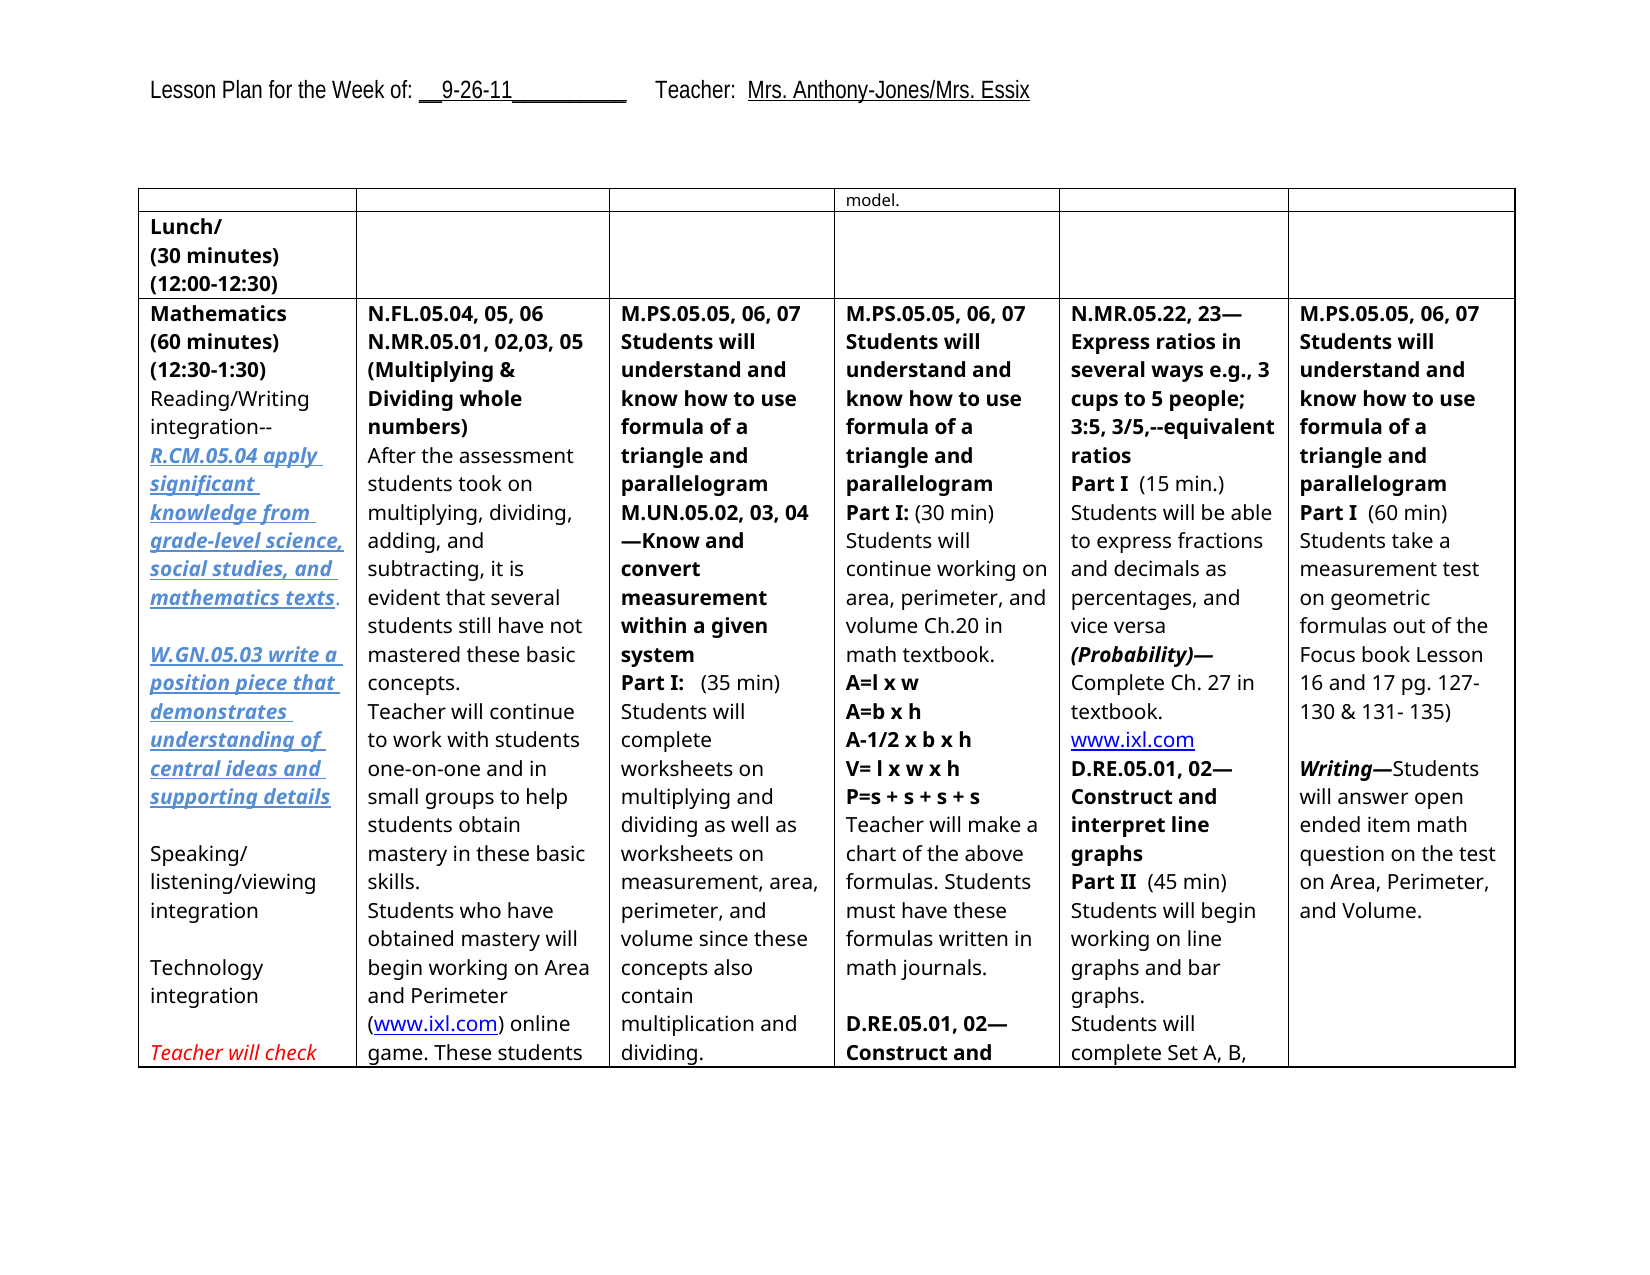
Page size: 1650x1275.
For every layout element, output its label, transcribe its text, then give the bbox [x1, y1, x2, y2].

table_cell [139, 189, 356, 211]
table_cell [835, 299, 1059, 1066]
table_cell Lunch/ (30 minutes) (12:00-12:30) [139, 212, 356, 298]
table_cell [1060, 212, 1288, 298]
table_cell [139, 299, 356, 1066]
table_cell [835, 212, 1059, 298]
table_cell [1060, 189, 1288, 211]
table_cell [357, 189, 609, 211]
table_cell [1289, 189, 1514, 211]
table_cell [1060, 299, 1288, 1066]
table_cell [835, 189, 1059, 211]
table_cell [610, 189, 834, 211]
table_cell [357, 299, 609, 1066]
table_cell [357, 212, 609, 298]
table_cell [610, 299, 834, 1066]
table_cell [610, 212, 834, 298]
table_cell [1289, 299, 1514, 1066]
table_cell [1289, 212, 1514, 298]
